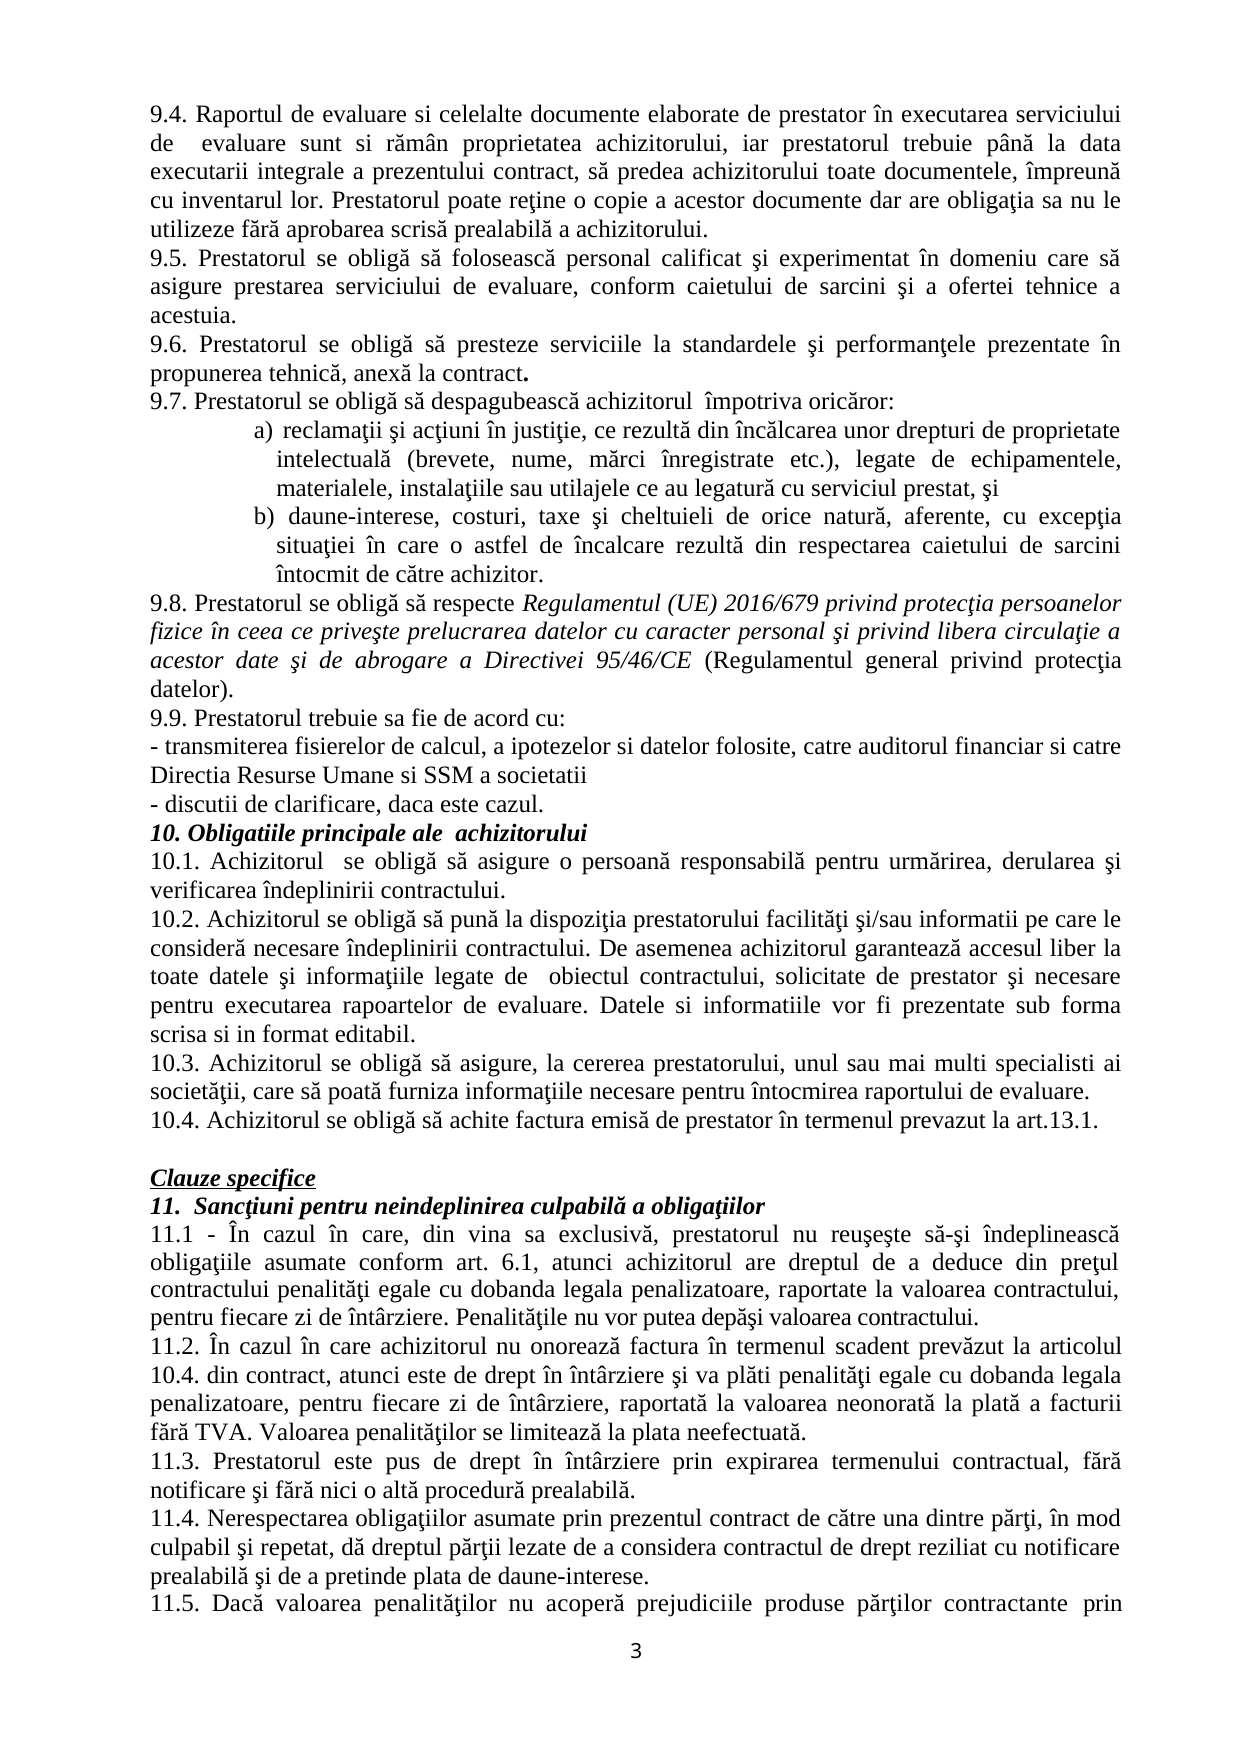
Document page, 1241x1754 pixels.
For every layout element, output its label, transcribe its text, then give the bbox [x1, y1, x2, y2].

list reclamaţii şi acţiuni în justiţie, ce rezultă din încălcarea unor drepturi de proprietate intelectuală (brevete, nume, mărci înregistrate etc.), legate de echipamentele, materialele, instalaţiile sau utilajele ce au legatură cu serviciul prestat, şi [253, 415, 1122, 501]
text 9.7. Prestatorul se obligă să despagubească achizitorul împotriva oricăror: [150, 386, 1122, 415]
text 11.2. În cazul în care achizitorul nu onorează factura în termenul scadent prevăzut la articolul 10.4. din contract, atunci este de drept în întârziere şi va plăti penalităţi egale cu dobanda legala penalizatoare, pentru fiecare zi de întârziere, raportată la valoarea neonorată la plată a facturii fără TVA. Valoarea penalităţilor se limitează la plata neefectuată. [150, 1331, 1122, 1446]
text 9.6. Prestatorul se obligă să presteze serviciile la standardele şi performanţele prezentate în propunerea tehnică, anexă la contract. [150, 329, 1122, 386]
text 9.8. Prestatorul se obligă să respecte Regulamentul (UE) 2016/679 privind protecţia persoanelor fizice în ceea ce priveşte prelucrarea datelor cu caracter personal şi privind libera circulaţie a acestor date şi de abrogare a Directivei 95/46/CE (Regulamentul general privind protecţia datelor). [150, 588, 1122, 703]
text 9.9. Prestatorul trebuie sa fie de acord cu: [150, 703, 1122, 731]
text 11.3. Prestatorul este pus de drept în întârziere prin expirarea termenului contractual, fără notificare şi fără nici o altă procedură prealabilă. [150, 1446, 1122, 1503]
text 9.5. Prestatorul se obligă să folosească personal calificat şi experimentat în domeniu care să asigure prestarea serviciului de evaluare, conform caietului de sarcini şi a ofertei tehnice a acestuia. [150, 243, 1122, 329]
text 10.1. Achizitorul se obligă să asigure o persoană responsabilă pentru urmărirea, derularea şi verificarea îndeplinirii contractului. [150, 846, 1122, 904]
text Clauze specifice [150, 1163, 1122, 1191]
text - discutii de clarificare, daca este cazul. [150, 789, 1122, 818]
text 10.3. Achizitorul se obligă să asigure, la cererea prestatorului, unul sau mai multi specialisti ai societăţii, care să poată furniza informaţiile necesare pentru întocmirea raportului de evaluare. [150, 1048, 1122, 1105]
text 11. Sancţiuni pentru neindeplinirea culpabilă a obligaţiilor [150, 1191, 1122, 1220]
text - transmiterea fisierelor de calcul, a ipotezelor si datelor folosite, catre auditorul financiar si catre Directia Resurse Umane si SSM a societatii [150, 731, 1122, 789]
text 10.2. Achizitorul se obligă să pună la dispoziţia prestatorului facilităţi şi/sau informatii pe care le consideră necesare îndeplinirii contractului. De asemenea achizitorul garantează accesul liber la toate datele şi informaţiile legate de obiectul contractului, solicitate de prestator şi necesare pentru executarea rapoartelor de evaluare. Datele si informatiile vor fi prezentate sub forma scrisa si in format editabil. [150, 904, 1122, 1048]
list daune-interese, costuri, taxe şi cheltuieli de orice natură, aferente, cu excepţia situaţiei în care o astfel de încalcare rezultă din respectarea caietului de sarcini întocmit de către achizitor. [253, 501, 1122, 588]
text 9.4. Raportul de evaluare si celelalte documente elaborate de prestator în executarea serviciului de evaluare sunt si rămân proprietatea achizitorului, iar prestatorul trebuie până la data executarii integrale a prezentului contract, să predea achizitorului toate documentele, împreună cu inventarul lor. Prestatorul poate reţine o copie a acestor documente dar are obligaţia sa nu le utilizeze fără aprobarea scrisă prealabilă a achizitorului. [150, 99, 1122, 243]
text 11.1 - În cazul în care, din vina sa exclusivă, prestatorul nu reuşeşte să-şi îndeplinească obligaţiile asumate conform art. 6.1, atunci achizitorul are dreptul de a deduce din preţul contractului penalităţi egale cu dobanda legala penalizatoare, raportate la valoarea contractului, pentru fiecare zi de întârziere. Penalităţile nu vor putea depăşi valoarea contractului. [150, 1220, 1121, 1331]
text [150, 1590, 1122, 1617]
text 10. Obligatiile principale ale achizitorului [150, 818, 1122, 846]
text 11.4. Nerespectarea obligaţiilor asumate prin prezentul contract de către una dintre părţi, în mod culpabil şi repetat, dă dreptul părţii lezate de a considera contractul de drept reziliat cu notificare prealabilă şi de a pretinde plata de daune-interese. [150, 1503, 1122, 1590]
text 10.4. Achizitorul se obligă să achite factura emisă de prestator în termenul prevazut la art.13.1. [150, 1105, 1122, 1134]
